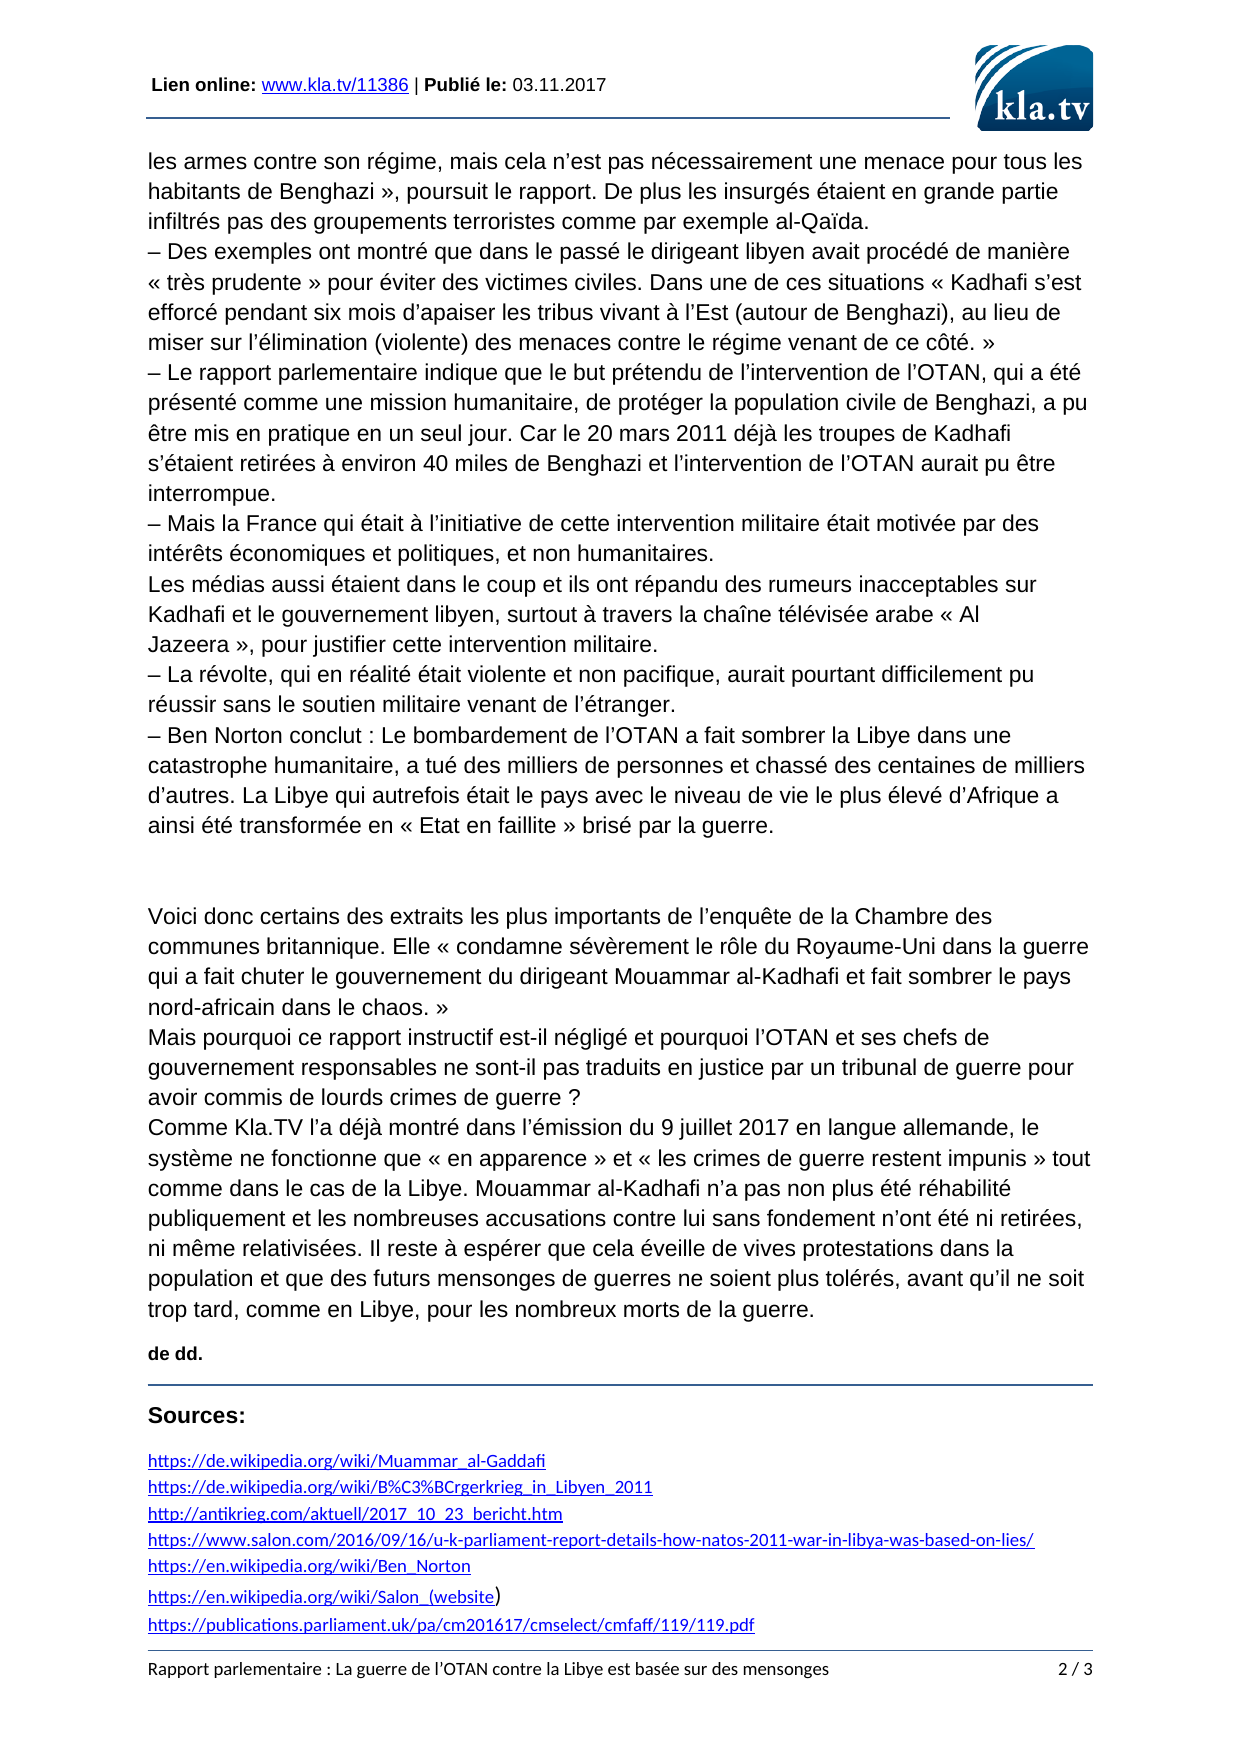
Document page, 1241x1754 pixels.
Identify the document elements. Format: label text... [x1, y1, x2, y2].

text Sources: [148, 1386, 1093, 1428]
text https://de.wikipedia.org/wiki/Muammar_al-Gaddafi https://de.wikipedia.org/wiki/B%C3%BCrgerkrieg_in_Libyen_2011 http://antikrieg.com/aktuell/2017_10_23_bericht.htm https://www.salon.com/2016/09/16/u-k-parliament-report-details-how-natos-2011-war-in-libya-was-based-on-lies/ https://en.wikipedia.org/wiki/Ben_Norton https://en.wikipedia.org/wiki/Salon_(website) https://publications.parliament.uk/pa/cm201617/cmselect/cmfaff/119/119.pdf [148, 1449, 1093, 1636]
text de dd. [148, 1342, 1093, 1364]
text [148, 148, 1093, 1322]
